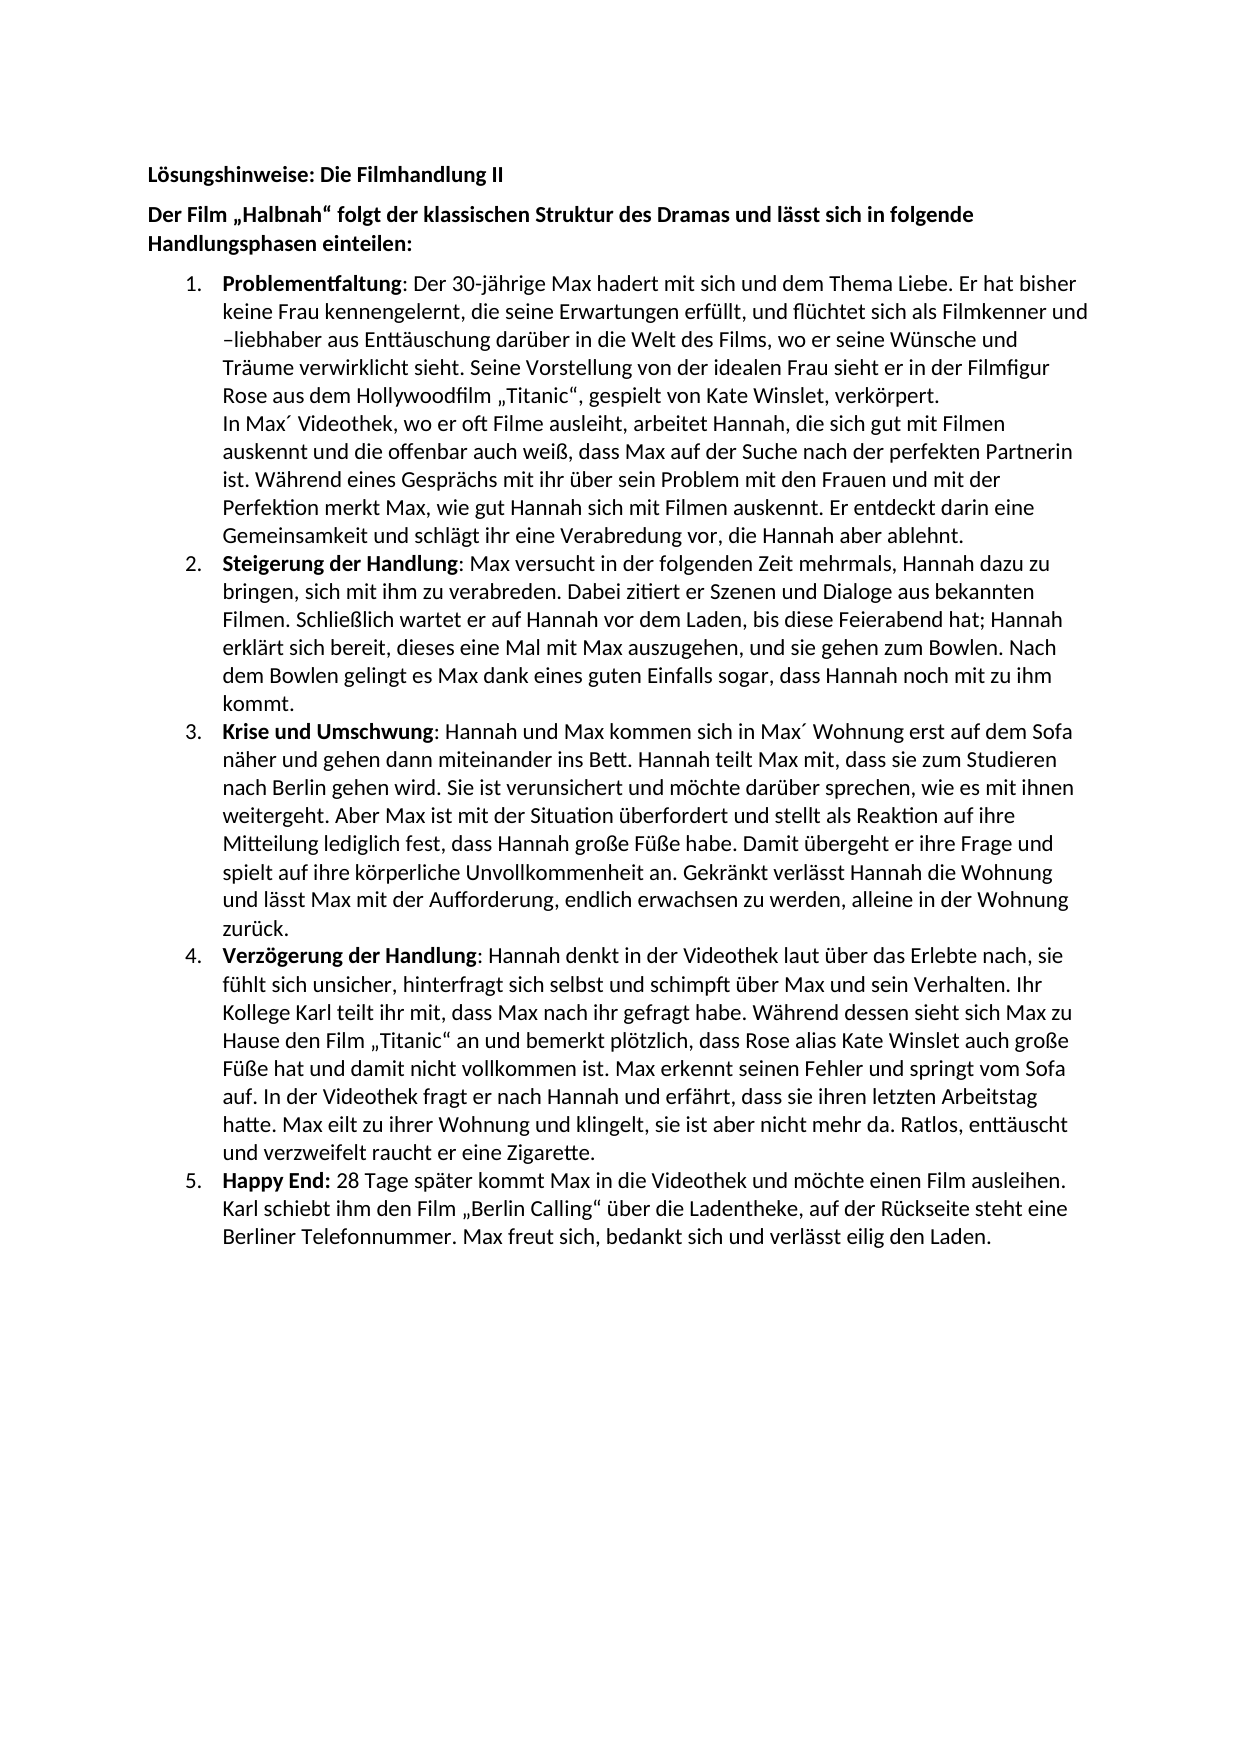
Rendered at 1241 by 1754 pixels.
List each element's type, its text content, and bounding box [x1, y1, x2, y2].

text Lösungshinweise: Die Filmhandlung II [148, 160, 1093, 188]
text Der Film „Halbnah“ folgt der klassischen Struktur des Dramas und lässt sich in folgende Handlungsphasen einteilen: [148, 201, 1093, 257]
list Krise und Umschwung: Hannah und Max kommen sich in Max´ Wohnung erst auf dem Sofa näher und gehen dann miteinander ins Bett. Hannah teilt Max mit, dass sie zum Studieren nach Berlin gehen wird. Sie ist verunsichert und möchte darüber sprechen, wie es mit ihnen weitergeht. Aber Max ist mit der Situation überfordert und stellt als Reaktion auf ihre Mitteilung lediglich fest, dass Hannah große Füße habe. Damit übergeht er ihre Frage und spielt auf ihre körperliche Unvollkommenheit an. Gekränkt verlässt Hannah die Wohnung und lässt Max mit der Aufforderung, endlich erwachsen zu werden, alleine in der Wohnung zurück. [185, 717, 1093, 942]
list Steigerung der Handlung: Max versucht in der folgenden Zeit mehrmals, Hannah dazu zu bringen, sich mit ihm zu verabreden. Dabei zitiert er Szenen und Dialoge aus bekannten Filmen. Schließlich wartet er auf Hannah vor dem Laden, bis diese Feierabend hat; Hannah erklärt sich bereit, dieses eine Mal mit Max auszugehen, und sie gehen zum Bowlen. Nach dem Bowlen gelingt es Max dank eines guten Einfalls sogar, dass Hannah noch mit zu ihm kommt. [185, 549, 1093, 717]
list Problementfaltung: Der 30-jährige Max hadert mit sich und dem Thema Liebe. Er hat bisher keine Frau kennengelernt, die seine Erwartungen erfüllt, und flüchtet sich als Filmkenner und –liebhaber aus Enttäuschung darüber in die Welt des Films, wo er seine Wünsche und Träume verwirklicht sieht. Seine Vorstellung von der idealen Frau sieht er in der Filmfigur Rose aus dem Hollywoodfilm „Titanic“, gespielt von Kate Winslet, verkörpert. In Max´ Videothek, wo er oft Filme ausleiht, arbeitet Hannah, die sich gut mit Filmen auskennt und die offenbar auch weiß, dass Max auf der Suche nach der perfekten Partnerin ist. Während eines Gesprächs mit ihr über sein Problem mit den Frauen und mit der Perfektion merkt Max, wie gut Hannah sich mit Filmen auskennt. Er entdeckt darin eine Gemeinsamkeit und schlägt ihr eine Verabredung vor, die Hannah aber ablehnt. [185, 269, 1093, 549]
list Happy End: 28 Tage später kommt Max in die Videothek und möchte einen Film ausleihen. Karl schiebt ihm den Film „Berlin Calling“ über die Ladentheke, auf der Rückseite steht eine Berliner Telefonnummer. Max freut sich, bedankt sich und verlässt eilig den Laden. [185, 1166, 1093, 1250]
list Verzögerung der Handlung: Hannah denkt in der Videothek laut über das Erlebte nach, sie fühlt sich unsicher, hinterfragt sich selbst und schimpft über Max und sein Verhalten. Ihr Kollege Karl teilt ihr mit, dass Max nach ihr gefragt habe. Während dessen sieht sich Max zu Hause den Film „Titanic“ an und bemerkt plötzlich, dass Rose alias Kate Winslet auch große Füße hat und damit nicht vollkommen ist. Max erkennt seinen Fehler und springt vom Sofa auf. In der Videothek fragt er nach Hannah und erfährt, dass sie ihren letzten Arbeitstag hatte. Max eilt zu ihrer Wohnung und klingelt, sie ist aber nicht mehr da. Ratlos, enttäuscht und verzweifelt raucht er eine Zigarette. [185, 942, 1093, 1166]
